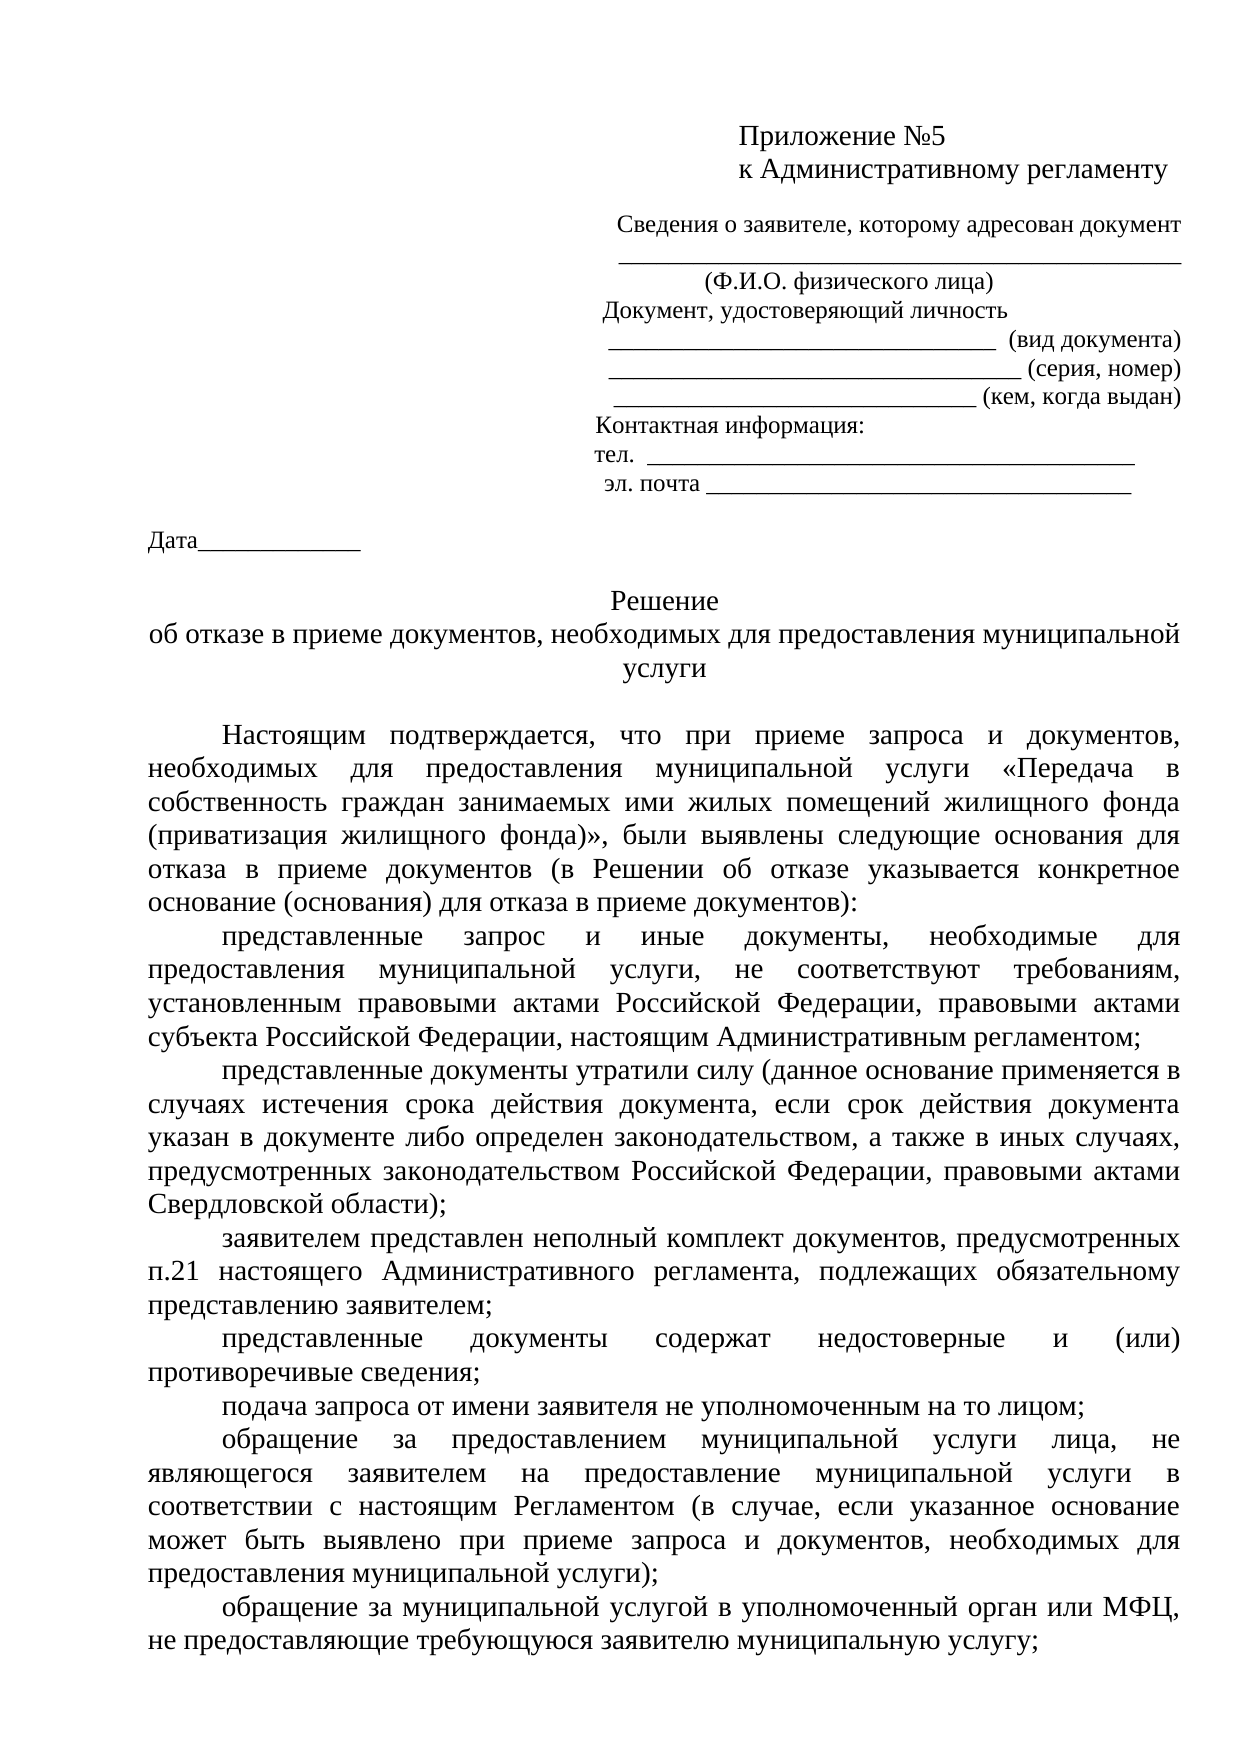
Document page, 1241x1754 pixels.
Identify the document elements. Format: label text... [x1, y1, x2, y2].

text представленные запрос и иные документы, необходимые для предоставления муниципальной услуги, не соответствуют требованиям, установленным правовыми актами Российской Федерации, правовыми актами субъекта Российской Федерации, настоящим Административным регламентом; [148, 918, 1181, 1052]
text (Ф.И.О. физического лица) [148, 266, 1181, 295]
text _____________________________________________ [148, 238, 1181, 266]
text Контактная информация: [148, 410, 1181, 439]
text _________________________________ (серия, номер) [148, 353, 1181, 381]
text представленные документы утратили силу (данное основание применяется в случаях истечения срока действия документа, если срок действия документа указан в документе либо определен законодательством, а также в иных случаях, предусмотренных законодательством Российской Федерации, правовыми актами Свердловской области); [148, 1052, 1181, 1220]
text к Административному регламенту [738, 152, 1181, 185]
text эл. почта __________________________________ [148, 468, 1181, 496]
text об отказе в приеме документов, необходимых для предоставления муниципальной услуги [148, 616, 1181, 683]
text _______________________________ (вид документа) [148, 324, 1181, 353]
text Настоящим подтверждается, что при приеме запроса и документов, необходимых для предоставления муниципальной услуги «Передача в собственность граждан занимаемых ими жилых помещений жилищного фонда (приватизация жилищного фонда)», были выявлены следующие основания для отказа в приеме документов (в Решении об отказе указывается конкретное основание (основания) для отказа в приеме документов): [148, 717, 1181, 918]
text подача запроса от имени заявителя не уполномоченным на то лицом; [148, 1388, 1181, 1421]
text Приложение №5 [738, 118, 1181, 152]
text обращение за предоставлением муниципальной услуги лица, не являющегося заявителем на предоставление муниципальной услуги в соответствии с настоящим Регламентом (в случае, если указанное основание может быть выявлено при приеме запроса и документов, необходимых для предоставления муниципальной услуги); [148, 1421, 1181, 1589]
text Сведения о заявителе, которому адресован документ [148, 209, 1181, 238]
text заявителем представлен неполный комплект документов, предусмотренных п.21 настоящего Административного регламента, подлежащих обязательному представлению заявителем; [148, 1220, 1181, 1321]
text _____________________________ (кем, когда выдан) [148, 381, 1181, 410]
text Решение [148, 583, 1181, 616]
text тел. _______________________________________ [148, 439, 1181, 468]
text Документ, удостоверяющий личность [148, 295, 1181, 324]
text представленные документы содержат недостоверные и (или) противоречивые сведения; [148, 1321, 1181, 1388]
text Дата_____________ [148, 525, 1181, 554]
text обращение за муниципальной услугой в уполномоченный орган или МФЦ, не предоставляющие требующуюся заявителю муниципальную услугу; [148, 1589, 1181, 1656]
